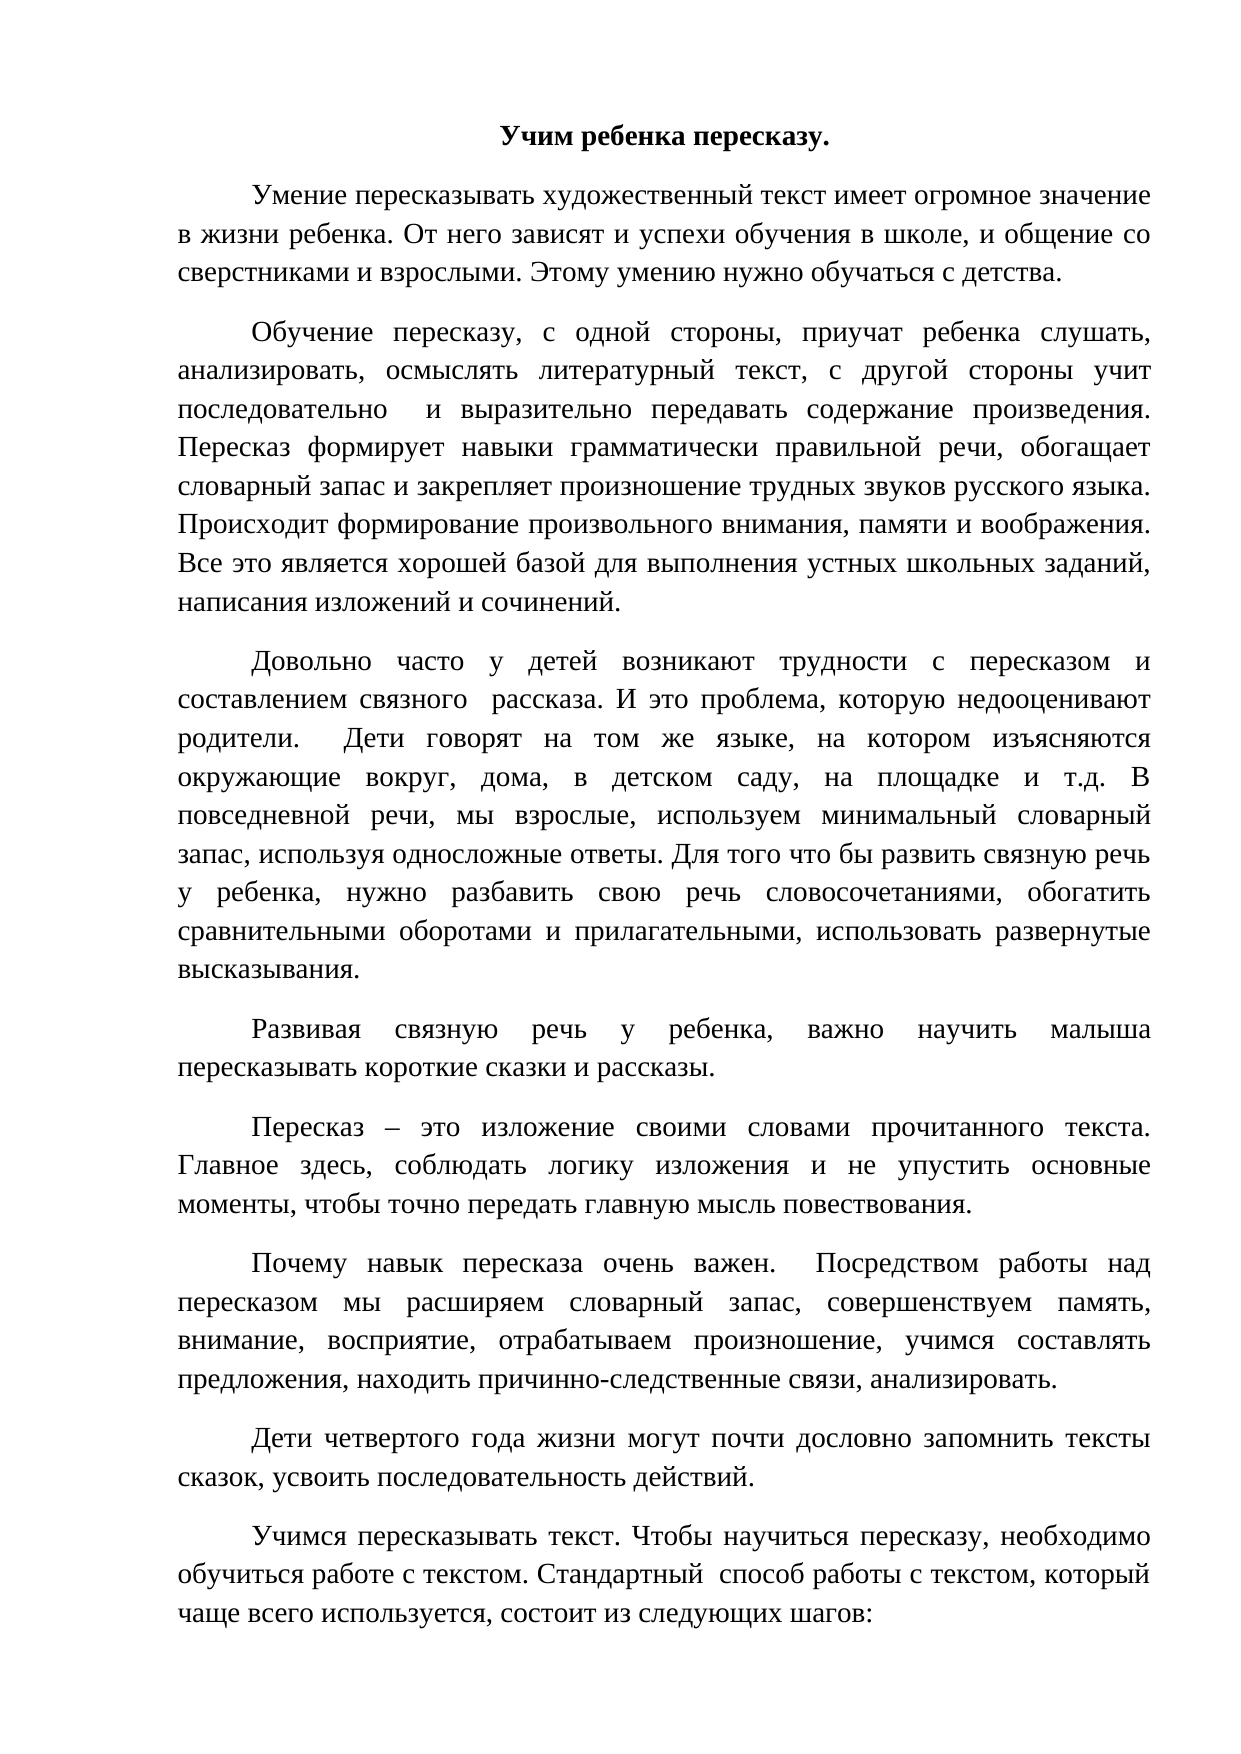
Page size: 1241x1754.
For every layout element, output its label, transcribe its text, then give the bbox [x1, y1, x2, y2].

text Дети четвертого года жизни могут почти дословно запомнить тексты сказок, усвоить последовательность действий. [177, 1420, 1152, 1492]
text Развивая связную речь у ребенка, важно научить малыша пересказывать короткие сказки и рассказы. [177, 1011, 1152, 1083]
text Довольно часто у детей возникают трудности с пересказом и составлением связного рассказа. И это проблема, которую недооценивают родители. Дети говорят на том же языке, на котором изъясняются окружающие вокруг, дома, в детском саду, на площадке и т.д. В повседневной речи, мы взрослые, используем минимальный словарный запас, используя односложные ответы. Для того что бы развить связную речь у ребенка, нужно разбавить свою речь словосочетаниями, обогатить сравнительными оборотами и прилагательными, использовать развернутые высказывания. [177, 643, 1152, 985]
text Почему навык пересказа очень важен. Посредством работы над пересказом мы расширяем словарный запас, совершенствуем память, внимание, восприятие, отрабатываем произношение, учимся составлять предложения, находить причинно-следственные связи, анализировать. [177, 1245, 1152, 1394]
text Учимся пересказывать текст. Чтобы научиться пересказу, необходимо обучиться работе с текстом. Стандартный способ работы с текстом, который чаще всего используется, состоит из следующих шагов: [177, 1518, 1152, 1629]
text Учим ребенка пересказу. [177, 118, 1152, 152]
text Умение пересказывать художественный текст имеет огромное значение в жизни ребенка. От него зависят и успехи обучения в школе, и общение со сверстниками и взрослыми. Этому умению нужно обучаться с детства. [177, 177, 1152, 288]
text Пересказ – это изложение своими словами прочитанного текста. Главное здесь, соблюдать логику изложения и не упустить основные моменты, чтобы точно передать главную мысль повествования. [177, 1109, 1152, 1219]
text Обучение пересказу, с одной стороны, приучат ребенка слушать, анализировать, осмыслять литературный текст, с другой стороны учит последовательно и выразительно передавать содержание произведения. Пересказ формирует навыки грамматически правильной речи, обогащает словарный запас и закрепляет произношение трудных звуков русского языка. Происходит формирование произвольного внимания, памяти и воображения. Все это является хорошей базой для выполнения устных школьных заданий, написания изложений и сочинений. [177, 314, 1152, 617]
